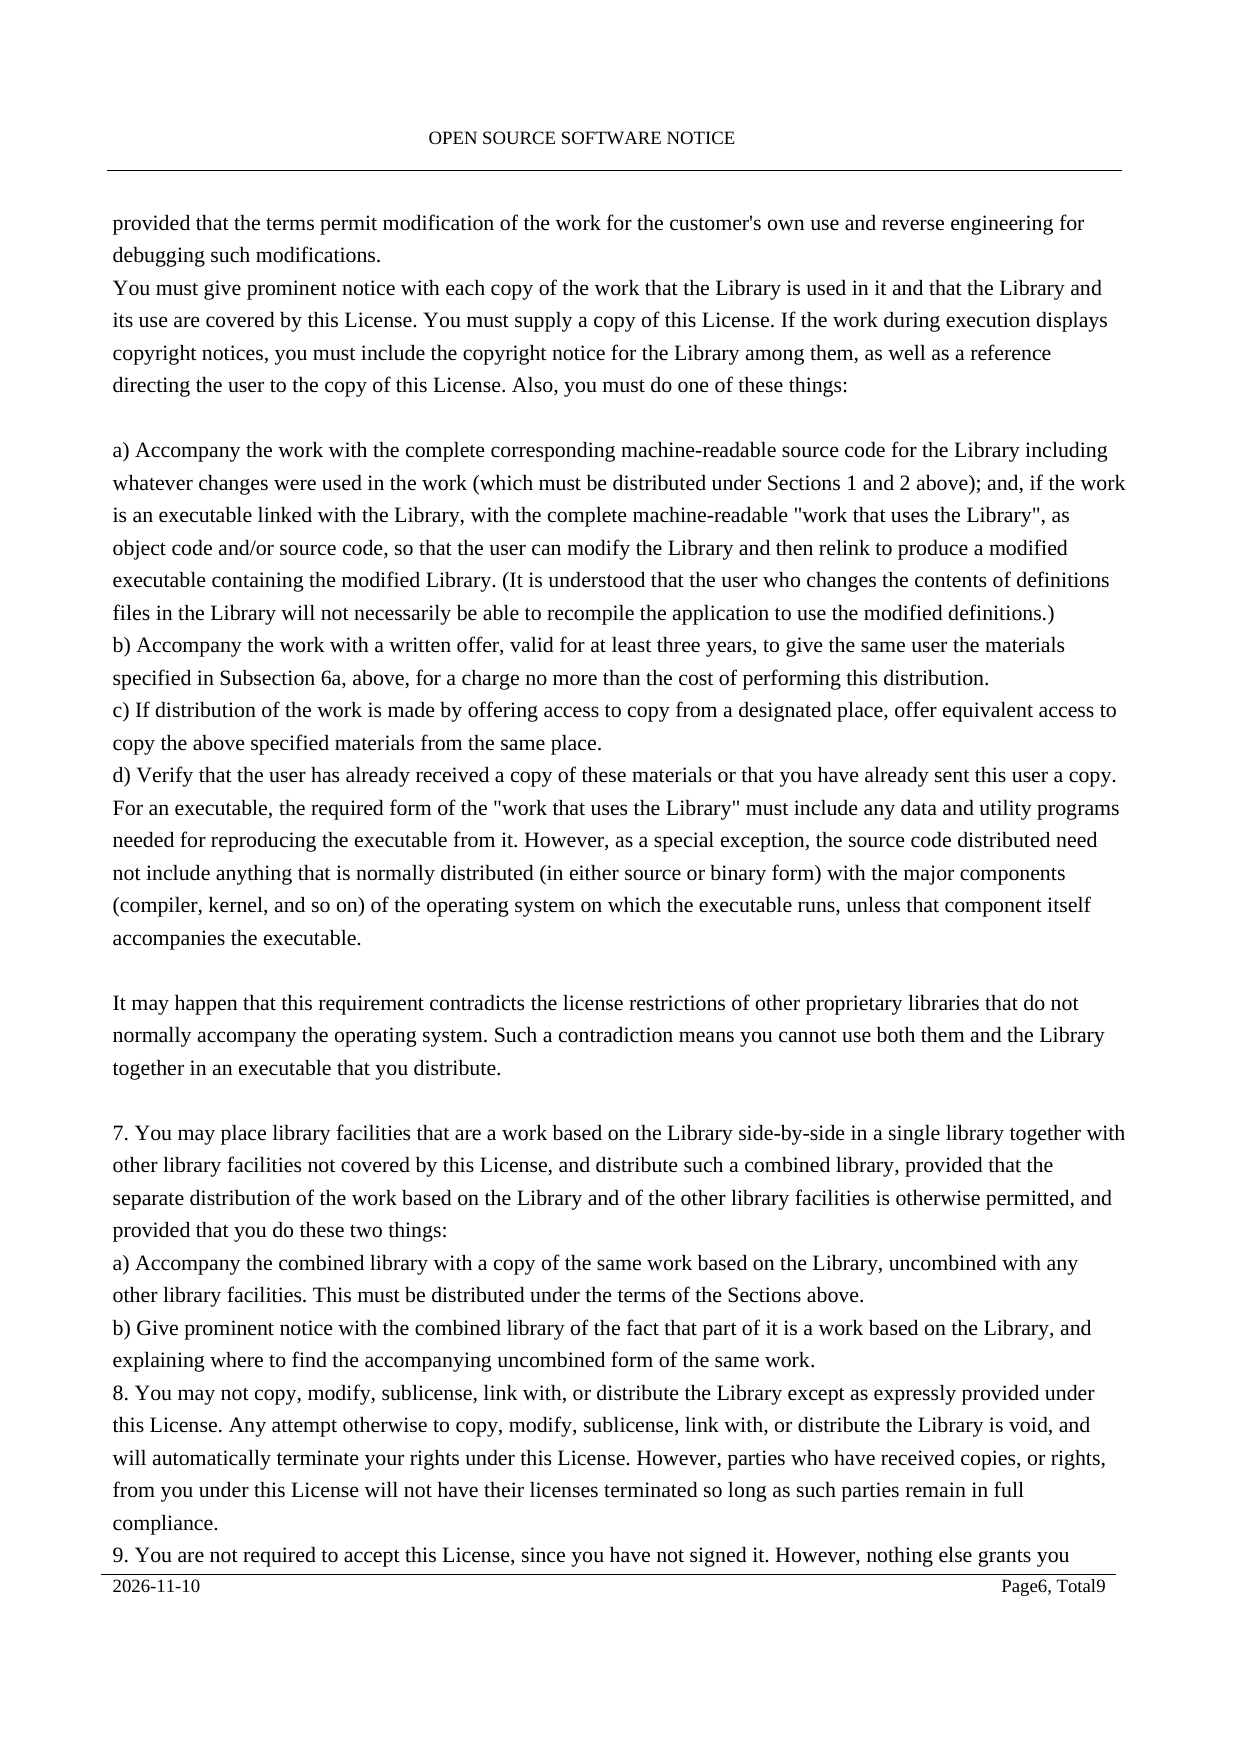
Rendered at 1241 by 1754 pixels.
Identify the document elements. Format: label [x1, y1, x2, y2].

text [112, 206, 1128, 1571]
